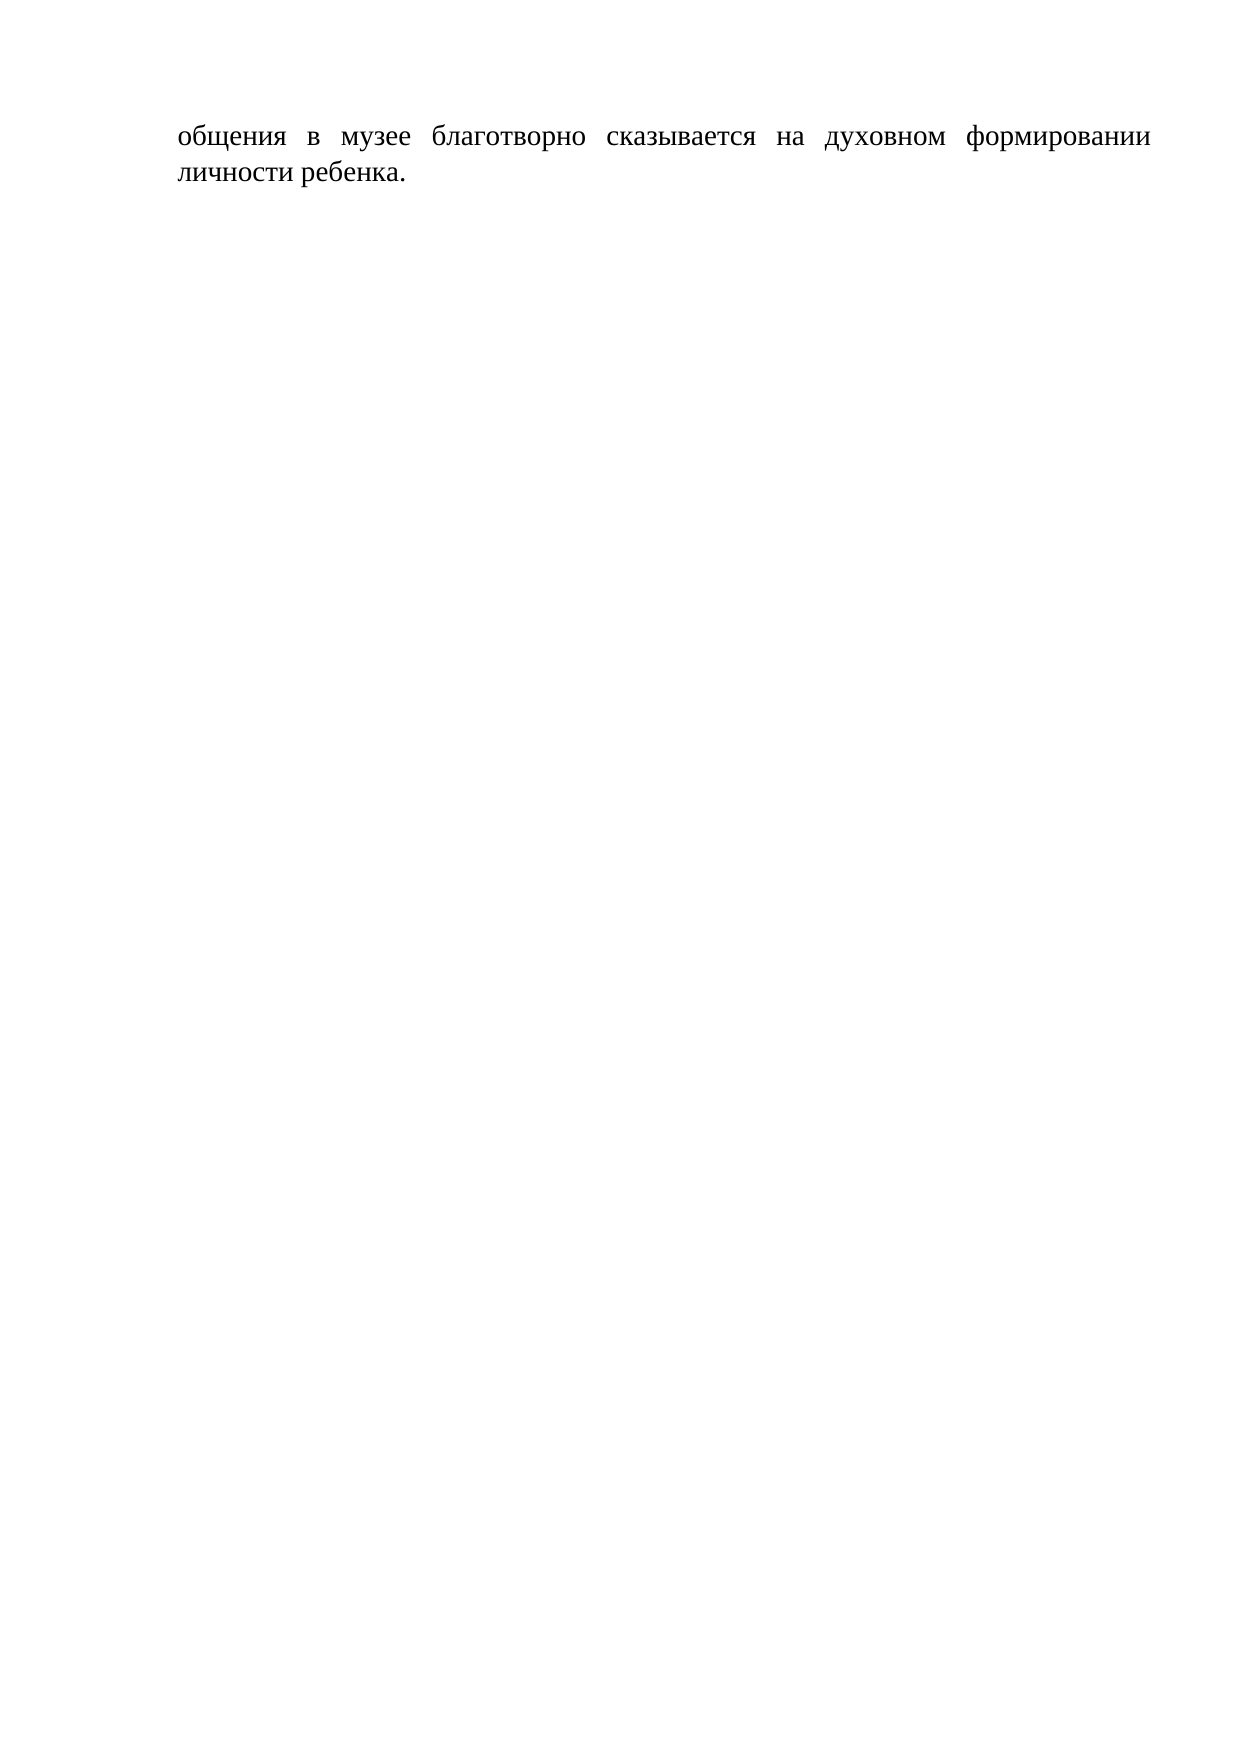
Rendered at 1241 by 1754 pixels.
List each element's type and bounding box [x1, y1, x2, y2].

text [177, 118, 1152, 188]
